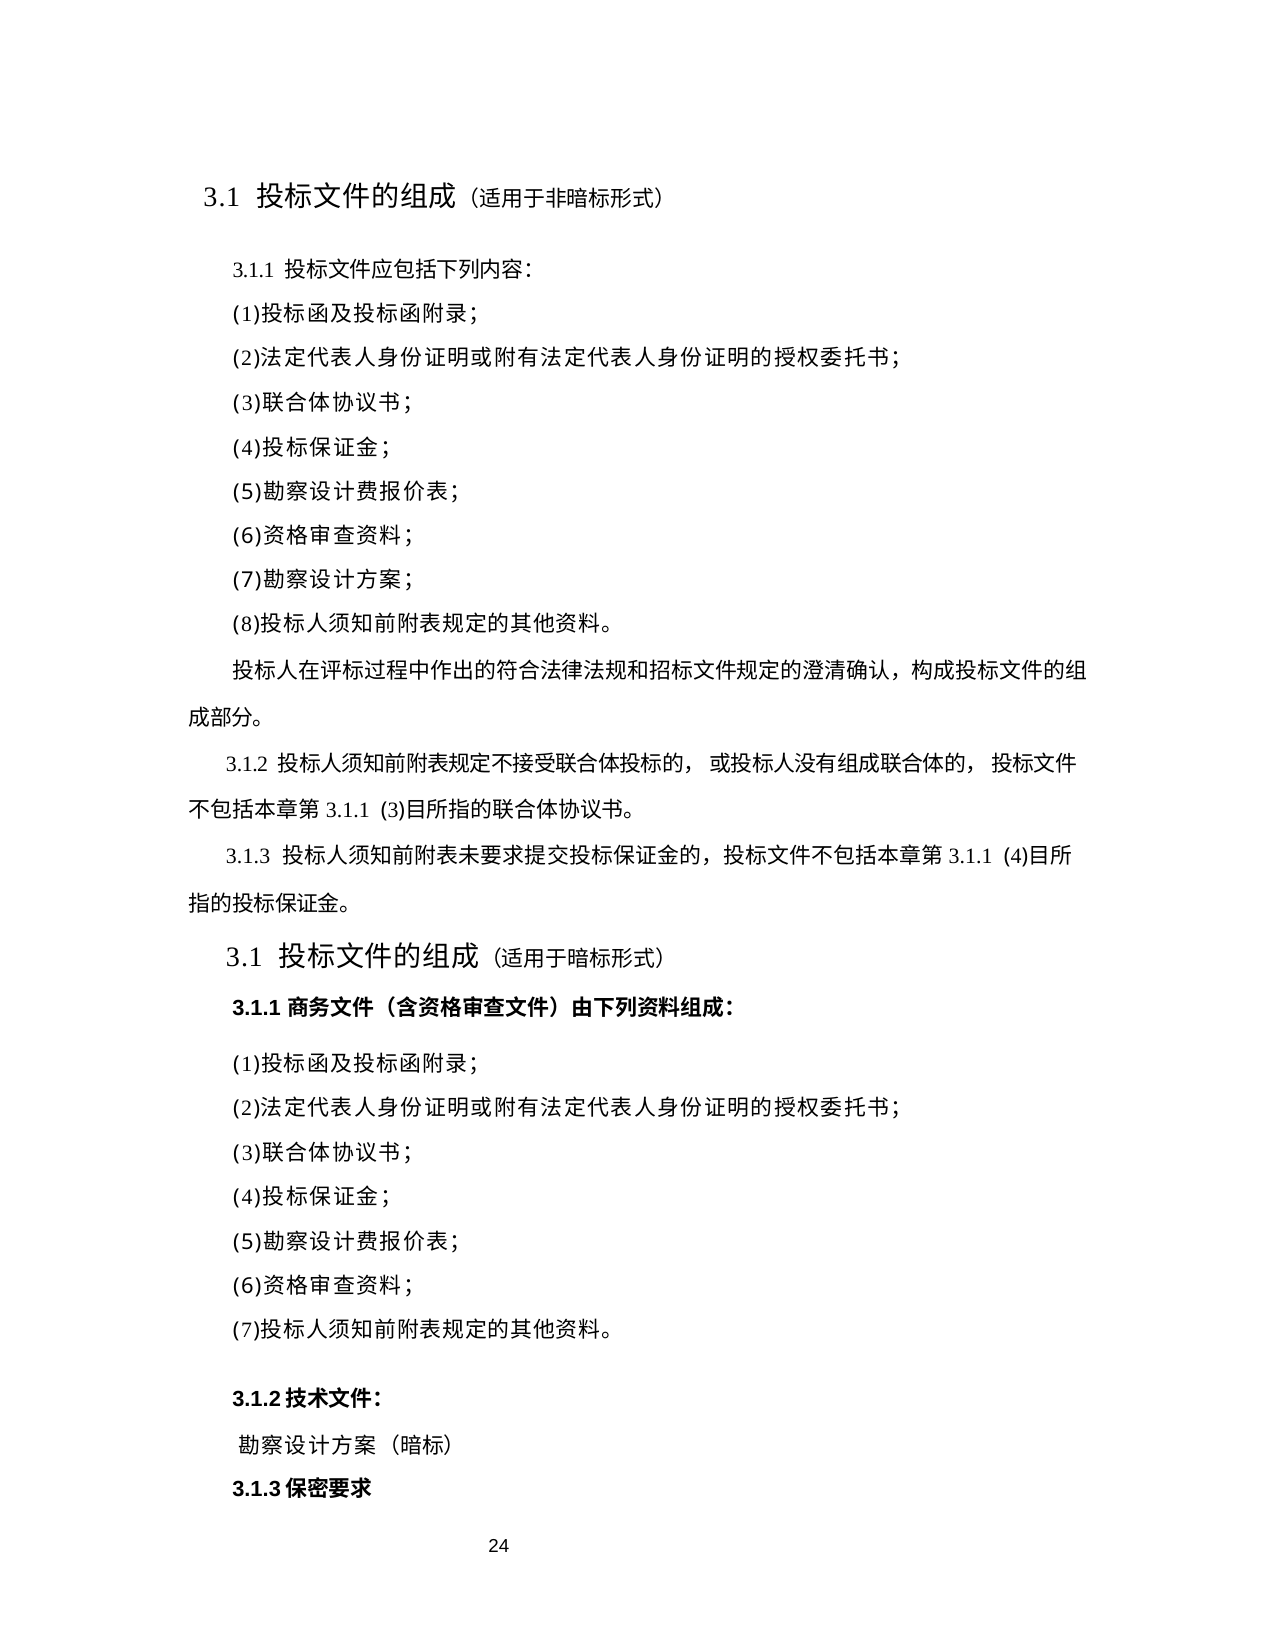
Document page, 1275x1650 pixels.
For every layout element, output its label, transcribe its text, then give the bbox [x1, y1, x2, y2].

text 投标人在评标过程中作出的符合法律法规和招标文件规定的澄清确认，构成投标文件的组 成部分。 [188, 653, 1087, 731]
text 3.1.2 投标人须知前附表规定不接受联合体投标的， 或投标人没有组成联合体的， 投标文件 不包括本章第 3.1.1 (3)目所指的联合体协议书。 [189, 746, 1088, 824]
text (6)资格审查资料； [233, 521, 1088, 549]
text (2)法定代表人身份证明或附有法定代表人身份证明的授权委托书； [233, 343, 1088, 371]
text (4)投标保证金； [233, 1181, 1088, 1211]
text 3.1 投标文件的组成（适用于暗标形式） [188, 934, 1088, 974]
text (7)勘察设计方案； [233, 565, 1088, 593]
text (3)联合体协议书； [233, 1137, 1088, 1166]
text 3.1.1 商务文件（含资格审查文件）由下列资料组成： [188, 995, 1088, 1020]
text 3.1.3 投标人须知前附表未要求提交投标保证金的，投标文件不包括本章第 3.1.1 (4)目所 指的投标保证金。 [188, 838, 1088, 918]
text 勘察设计方案（暗标） [188, 1428, 1088, 1460]
text 3.1 投标文件的组成（适用于非暗标形式） [203, 175, 1088, 214]
text (6)资格审查资料； [233, 1270, 1088, 1299]
text (8)投标人须知前附表规定的其他资料。 [233, 609, 1088, 638]
text 3.1.3保密要求 [188, 1476, 1088, 1501]
text (3)联合体协议书； [233, 387, 1088, 416]
text (5)勘察设计费报价表； [233, 477, 1088, 505]
text (1)投标函及投标函附录； [233, 1048, 1088, 1077]
text (4)投标保证金； [233, 432, 1088, 461]
text (7)投标人须知前附表规定的其他资料。 [233, 1314, 1088, 1343]
text 3.1.2技术文件： [188, 1381, 1088, 1413]
text (1)投标函及投标函附录； [233, 298, 1088, 327]
text 3.1.1 投标文件应包括下列内容： [232, 254, 1088, 283]
text (2)法定代表人身份证明或附有法定代表人身份证明的授权委托书； [233, 1092, 1088, 1121]
text (5)勘察设计费报价表； [233, 1226, 1088, 1255]
